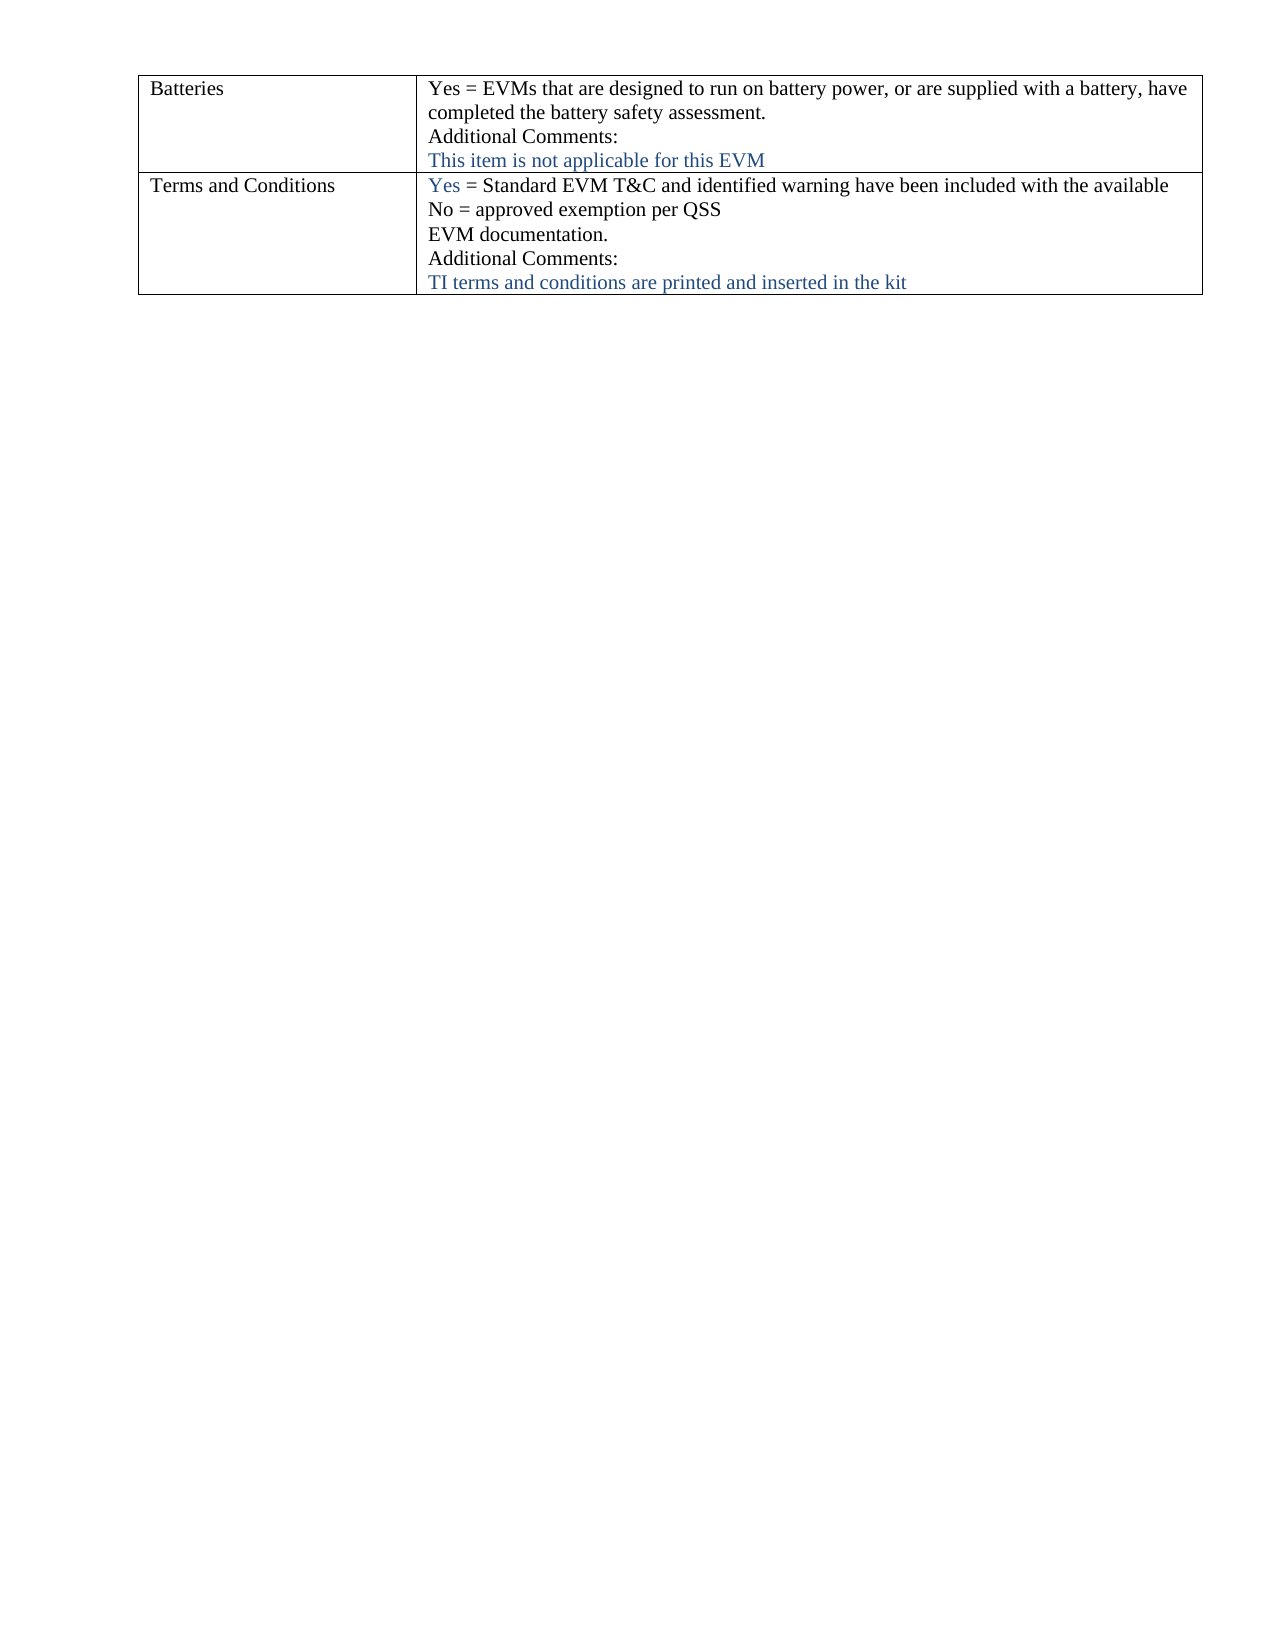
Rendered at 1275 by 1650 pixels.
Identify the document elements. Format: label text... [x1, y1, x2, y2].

table_cell Batteries [139, 76, 416, 172]
table_cell Terms and Conditions [139, 173, 416, 294]
table_cell Yes = EVMs that are designed to run on battery power, or are supplied with a battery, have completed the battery safety assessment. Additional Comments: This item is not applicable for this EVM [417, 76, 1202, 172]
table_cell Yes = Standard EVM T&C and identified warning have been included with the available No = approved exemption per QSS EVM documentation. Additional Comments: TI terms and conditions are printed and inserted in the kit [417, 173, 1202, 294]
